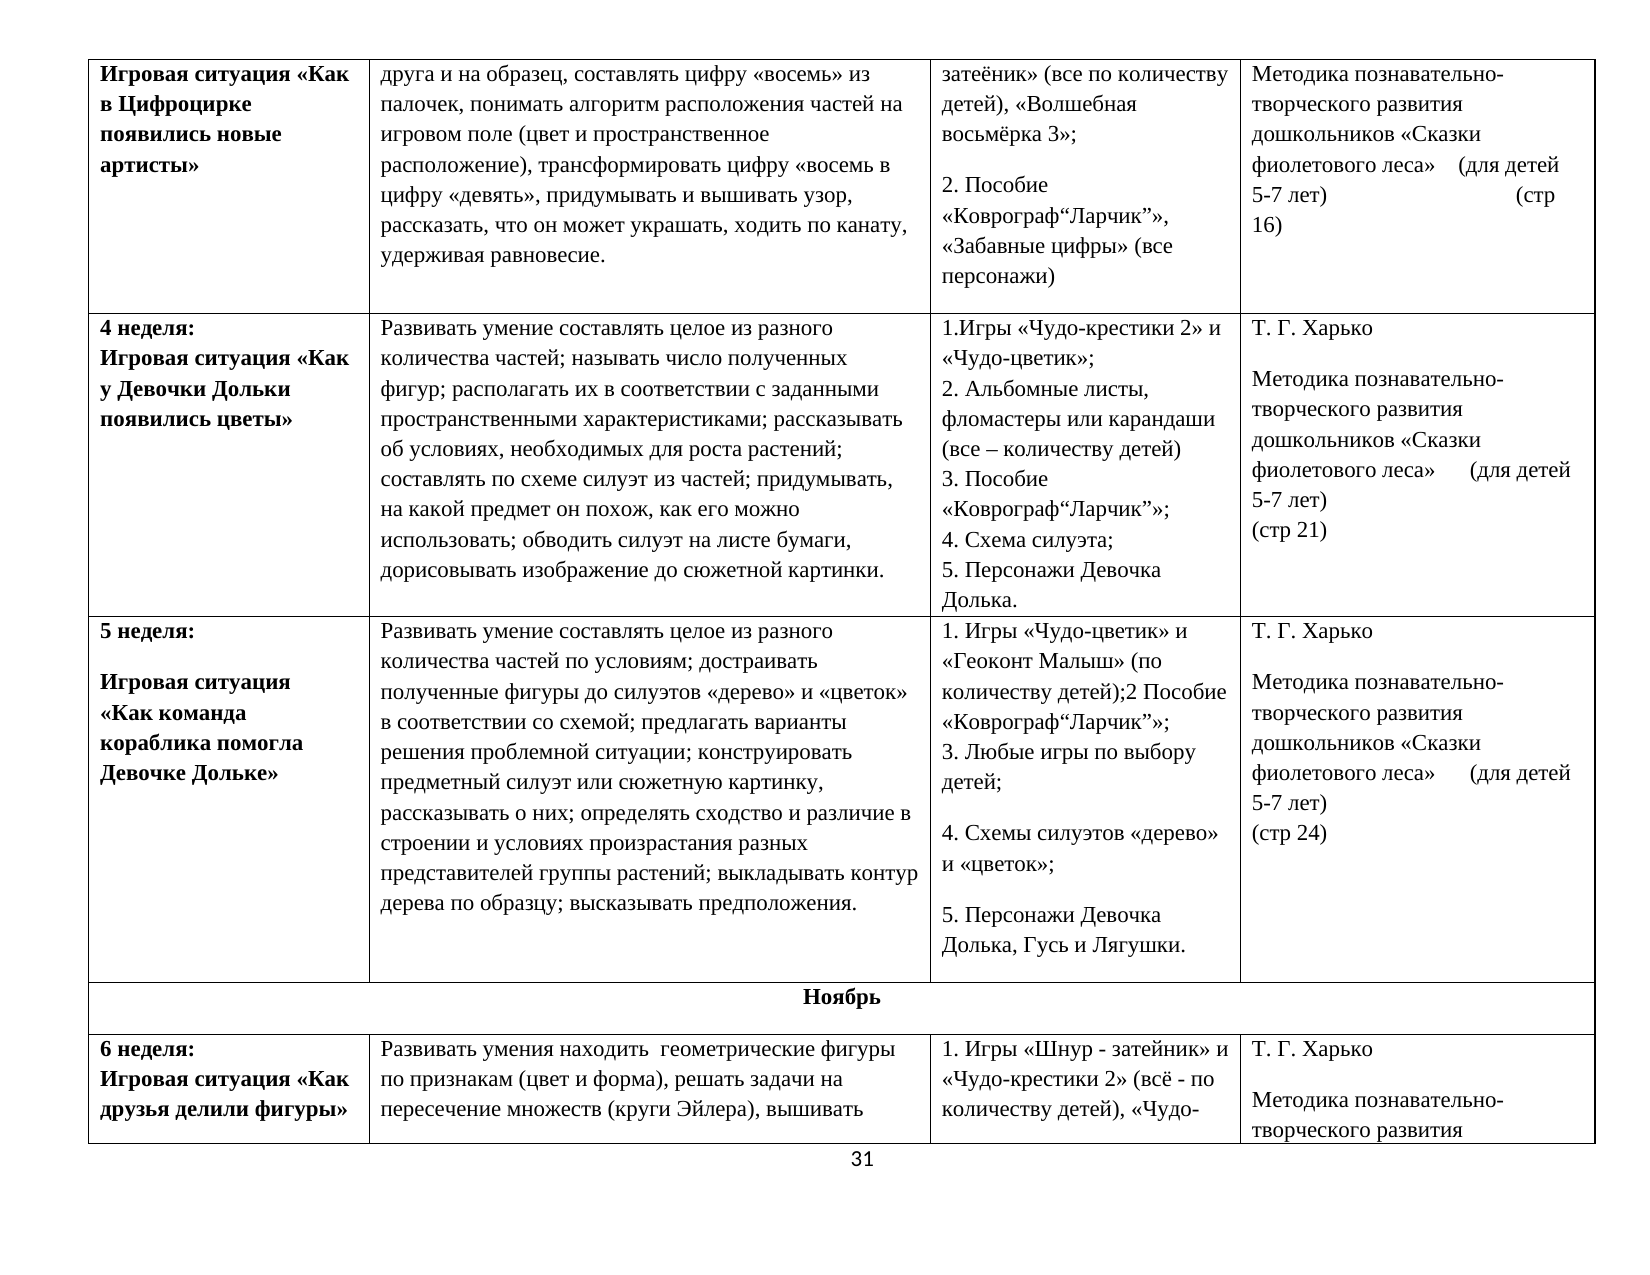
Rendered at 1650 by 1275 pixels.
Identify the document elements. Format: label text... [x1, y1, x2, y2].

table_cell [89, 1035, 369, 1143]
table_cell Т. Г. Харько Методика познавательно- творческого развития дошкольников «Сказки фиолетового леса» (для детей 5-7 лет) (стр 24) [1241, 617, 1594, 982]
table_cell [1241, 60, 1594, 313]
table_cell Ноябрь [89, 983, 1594, 1034]
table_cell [931, 1035, 1240, 1143]
table_cell 4 неделя: Игровая ситуация «Как у Девочки Дольки появились цветы» [89, 314, 369, 616]
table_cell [370, 60, 930, 313]
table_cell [931, 60, 1240, 313]
table_cell Развивать умение составлять целое из разного количества частей; называть число полученных фигур; располагать их в соответствии с заданными пространственными характеристиками; рассказывать об условиях, необходимых для роста растений; составлять по схеме силуэт из частей; придумывать, на какой предмет он похож, как его можно использовать; обводить силуэт на листе бумаги, дорисовывать изображение до сюжетной картинки. [370, 314, 930, 616]
table_cell 1.Игры «Чудо-крестики 2» и «Чудо-цветик»; 2. Альбомные листы, фломастеры или карандаши (все – количеству детей) 3. Пособие «Коврограф“Ларчик”»; 4. Схема силуэта; 5. Персонажи Девочка Долька. [931, 314, 1240, 616]
table_cell Т. Г. Харько Методика познавательно- творческого развития дошкольников «Сказки фиолетового леса» (для детей 5-7 лет) (стр 21) [1241, 314, 1594, 616]
table_cell 1. Игры «Чудо-цветик» и «Геоконт Малыш» (по количеству детей);2 Пособие «Коврограф“Ларчик”»; 3. Любые игры по выбору детей; 4. Схемы силуэтов «дерево» и «цветок»; 5. Персонажи Девочка Долька, Гусь и Лягушки. [931, 617, 1240, 982]
table_cell Развивать умение составлять целое из разного количества частей по условиям; достраивать полученные фигуры до силуэтов «дерево» и «цветок» в соответствии со схемой; предлагать варианты решения проблемной ситуации; конструировать предметный силуэт или сюжетную картинку, рассказывать о них; определять сходство и различие в строении и условиях произрастания разных представителей группы растений; выкладывать контур дерева по образцу; высказывать предположения. [370, 617, 930, 982]
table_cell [370, 1035, 930, 1143]
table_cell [89, 60, 369, 313]
table_cell 5 неделя: Игровая ситуация «Как команда кораблика помогла Девочке Дольке» [89, 617, 369, 982]
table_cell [1241, 1035, 1594, 1143]
